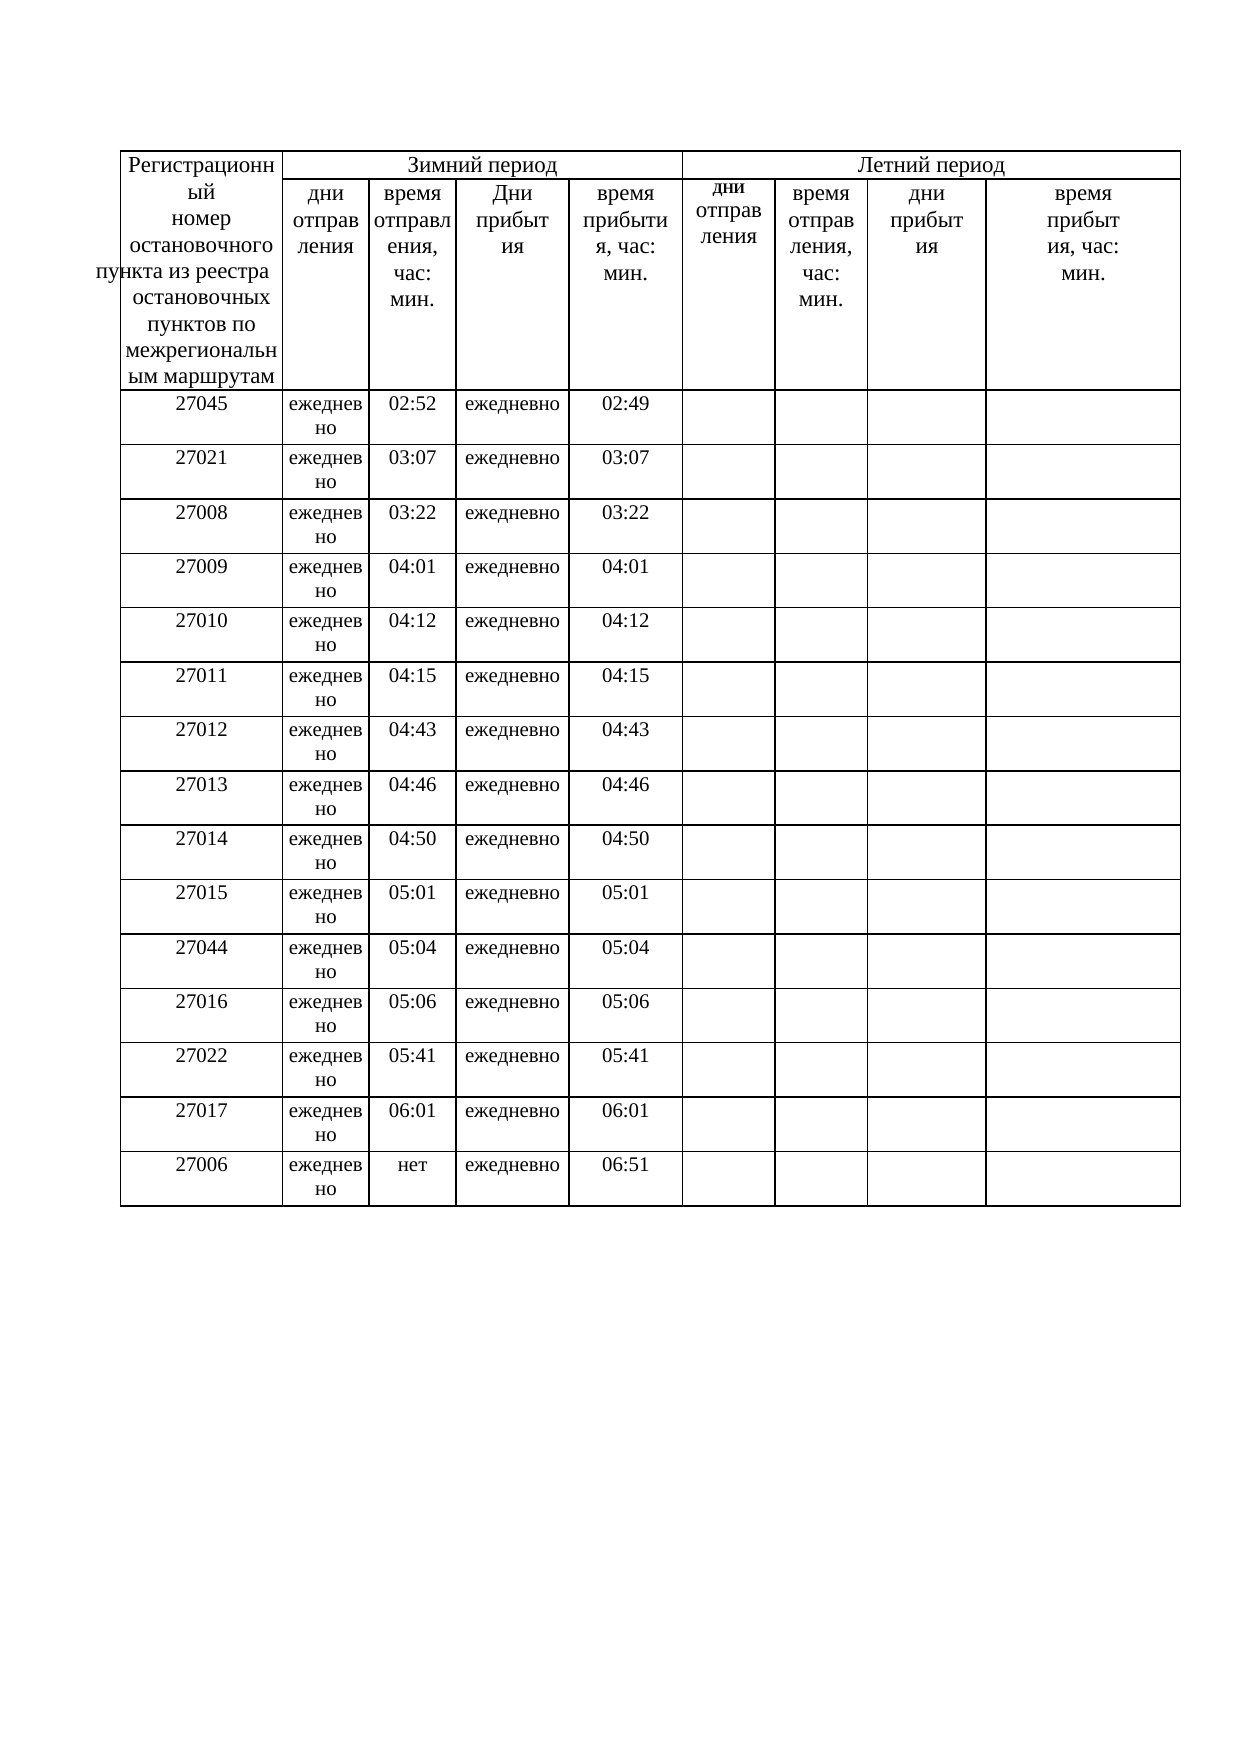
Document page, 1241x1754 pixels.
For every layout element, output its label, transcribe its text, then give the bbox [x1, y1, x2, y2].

table_cell ежедневно [457, 989, 568, 1042]
table_cell ежедневно [457, 663, 568, 716]
table_cell ежедневно [283, 445, 368, 498]
table_cell 04:43 [370, 717, 455, 770]
table_cell [683, 772, 774, 824]
table_cell [987, 500, 1180, 552]
table_cell [776, 445, 867, 498]
table_cell 04:12 [370, 608, 455, 661]
table_cell [868, 772, 985, 824]
table_cell [776, 989, 867, 1042]
table_cell 05:06 [370, 989, 455, 1042]
table_cell [987, 989, 1180, 1042]
table_cell [683, 935, 774, 987]
table_cell [683, 1152, 774, 1205]
table_cell 27016 [121, 989, 282, 1042]
table_cell 27015 [121, 880, 282, 933]
table_header Регистрационный номер остановочного пункта из реестра остановочных пунктов по межрегиональным маршрутам регулярных перевозок [121, 152, 282, 389]
table_cell [683, 1098, 774, 1151]
table_cell [683, 554, 774, 607]
table_cell [987, 608, 1180, 661]
table_cell 04:01 [370, 554, 455, 607]
table_header Зимний период [283, 152, 682, 178]
table_cell ежедневно [457, 445, 568, 498]
table_cell [987, 445, 1180, 498]
table_cell 27021 [121, 445, 282, 498]
table_cell [776, 1098, 867, 1151]
table_cell 05:04 [370, 935, 455, 987]
table_cell время прибыти я, час: мин. [570, 180, 682, 389]
table_cell [987, 663, 1180, 716]
table_cell ежедневно [457, 391, 568, 444]
table_cell 05:41 [570, 1043, 682, 1096]
table_cell [987, 772, 1180, 824]
table_cell 06:01 [370, 1098, 455, 1151]
table_cell ежедневно [283, 717, 368, 770]
table_cell ежедневно [457, 554, 568, 607]
table_cell [776, 826, 867, 879]
table_cell [868, 445, 985, 498]
table_cell ежедневно [283, 772, 368, 824]
table_cell [776, 663, 867, 716]
table_header Летний период [683, 152, 1180, 178]
table_cell 05:41 [370, 1043, 455, 1096]
table_cell ежедневно [283, 1152, 368, 1205]
table_cell 27014 [121, 826, 282, 879]
table_cell [683, 880, 774, 933]
table_cell ежедневно [283, 1098, 368, 1151]
table_cell [868, 1043, 985, 1096]
table_cell 03:22 [370, 500, 455, 552]
table_cell 04:50 [370, 826, 455, 879]
table_cell [776, 772, 867, 824]
table_cell [868, 989, 985, 1042]
table_cell ежедневно [457, 880, 568, 933]
table_cell [776, 391, 867, 444]
table_cell [683, 826, 774, 879]
table_cell [868, 880, 985, 933]
table_cell [776, 717, 867, 770]
table_cell 04:46 [570, 772, 682, 824]
table_cell 05:01 [570, 880, 682, 933]
table_cell ежедневно [283, 826, 368, 879]
table_cell 04:15 [370, 663, 455, 716]
table_cell [987, 717, 1180, 770]
table_cell [868, 608, 985, 661]
table_cell ежедневно [283, 1043, 368, 1096]
table_cell время отправ ления, час: мин. [776, 180, 867, 389]
table_cell [776, 880, 867, 933]
table_cell 03:22 [570, 500, 682, 552]
table_cell ежедневно [283, 663, 368, 716]
table_cell ежедневно [283, 880, 368, 933]
table_cell ежедневно [457, 608, 568, 661]
table_cell 04:01 [570, 554, 682, 607]
table_cell [987, 1152, 1180, 1205]
table_cell [868, 554, 985, 607]
table_cell [683, 608, 774, 661]
table_cell 27006 [121, 1152, 282, 1205]
table_cell 04:12 [570, 608, 682, 661]
table_cell [868, 391, 985, 444]
table_cell [683, 500, 774, 552]
table_cell [776, 935, 867, 987]
table_cell 27008 [121, 500, 282, 552]
table_cell 27045 [121, 391, 282, 444]
table_cell [987, 826, 1180, 879]
table_cell ежедневно [457, 935, 568, 987]
table_cell [987, 554, 1180, 607]
table_cell [987, 1043, 1180, 1096]
table_cell 04:43 [570, 717, 682, 770]
table_cell Дни прибыт ия [457, 180, 568, 389]
table_cell 27013 [121, 772, 282, 824]
table_cell ежедневно [457, 1098, 568, 1151]
table_cell 03:07 [570, 445, 682, 498]
table_cell дни прибыт ия [868, 180, 985, 389]
table_cell [868, 717, 985, 770]
table_cell 04:46 [370, 772, 455, 824]
table_cell [868, 1152, 985, 1205]
table_cell 27009 [121, 554, 282, 607]
table_cell [776, 554, 867, 607]
table_cell [868, 663, 985, 716]
table_cell [683, 989, 774, 1042]
table_cell 27017 [121, 1098, 282, 1151]
table_cell ежедневно [457, 717, 568, 770]
table_cell 05:06 [570, 989, 682, 1042]
table_cell время отправл ения, час: мин. [370, 180, 455, 389]
table_cell ежедневно [283, 608, 368, 661]
table_cell 05:04 [570, 935, 682, 987]
table_cell дни отправ ления [283, 180, 368, 389]
table_cell [868, 1098, 985, 1151]
table_cell [683, 1043, 774, 1096]
table_cell ежедневно [457, 1043, 568, 1096]
table_cell [776, 1043, 867, 1096]
table_cell 04:50 [570, 826, 682, 879]
table_cell 02:49 [570, 391, 682, 444]
table_cell [776, 608, 867, 661]
table_cell 05:01 [370, 880, 455, 933]
table_cell [987, 1098, 1180, 1151]
table_cell [683, 391, 774, 444]
table_cell 27011 [121, 663, 282, 716]
table_cell ежедневно [283, 391, 368, 444]
table_cell 03:07 [370, 445, 455, 498]
table_cell 04:15 [570, 663, 682, 716]
table_cell нет [370, 1152, 455, 1205]
table_cell [868, 826, 985, 879]
table_cell 06:51 [570, 1152, 682, 1205]
table_cell [776, 500, 867, 552]
table_cell 06:01 [570, 1098, 682, 1151]
table_cell ежедневно [457, 1152, 568, 1205]
table_cell 27022 [121, 1043, 282, 1096]
table_cell [868, 935, 985, 987]
table_cell ежедневно [283, 500, 368, 552]
table_cell ежедневно [457, 500, 568, 552]
table_cell [987, 880, 1180, 933]
table_cell 27012 [121, 717, 282, 770]
table_cell [776, 1152, 867, 1205]
table_cell время прибыт ия, час: мин. [987, 180, 1180, 389]
table_cell ДНИ отправ ления [683, 180, 774, 389]
table_cell 02:52 [370, 391, 455, 444]
table_cell ежедневно [283, 935, 368, 987]
table_cell [868, 500, 985, 552]
table_cell 27010 [121, 608, 282, 661]
table_cell [683, 445, 774, 498]
table_cell [987, 935, 1180, 987]
table_cell [683, 717, 774, 770]
table_cell ежедневно [283, 554, 368, 607]
table_cell 27044 [121, 935, 282, 987]
table_cell ежедневно [283, 989, 368, 1042]
table_cell ежедневно [457, 772, 568, 824]
table_cell [683, 663, 774, 716]
table_cell [987, 391, 1180, 444]
table_cell ежедневно [457, 826, 568, 879]
